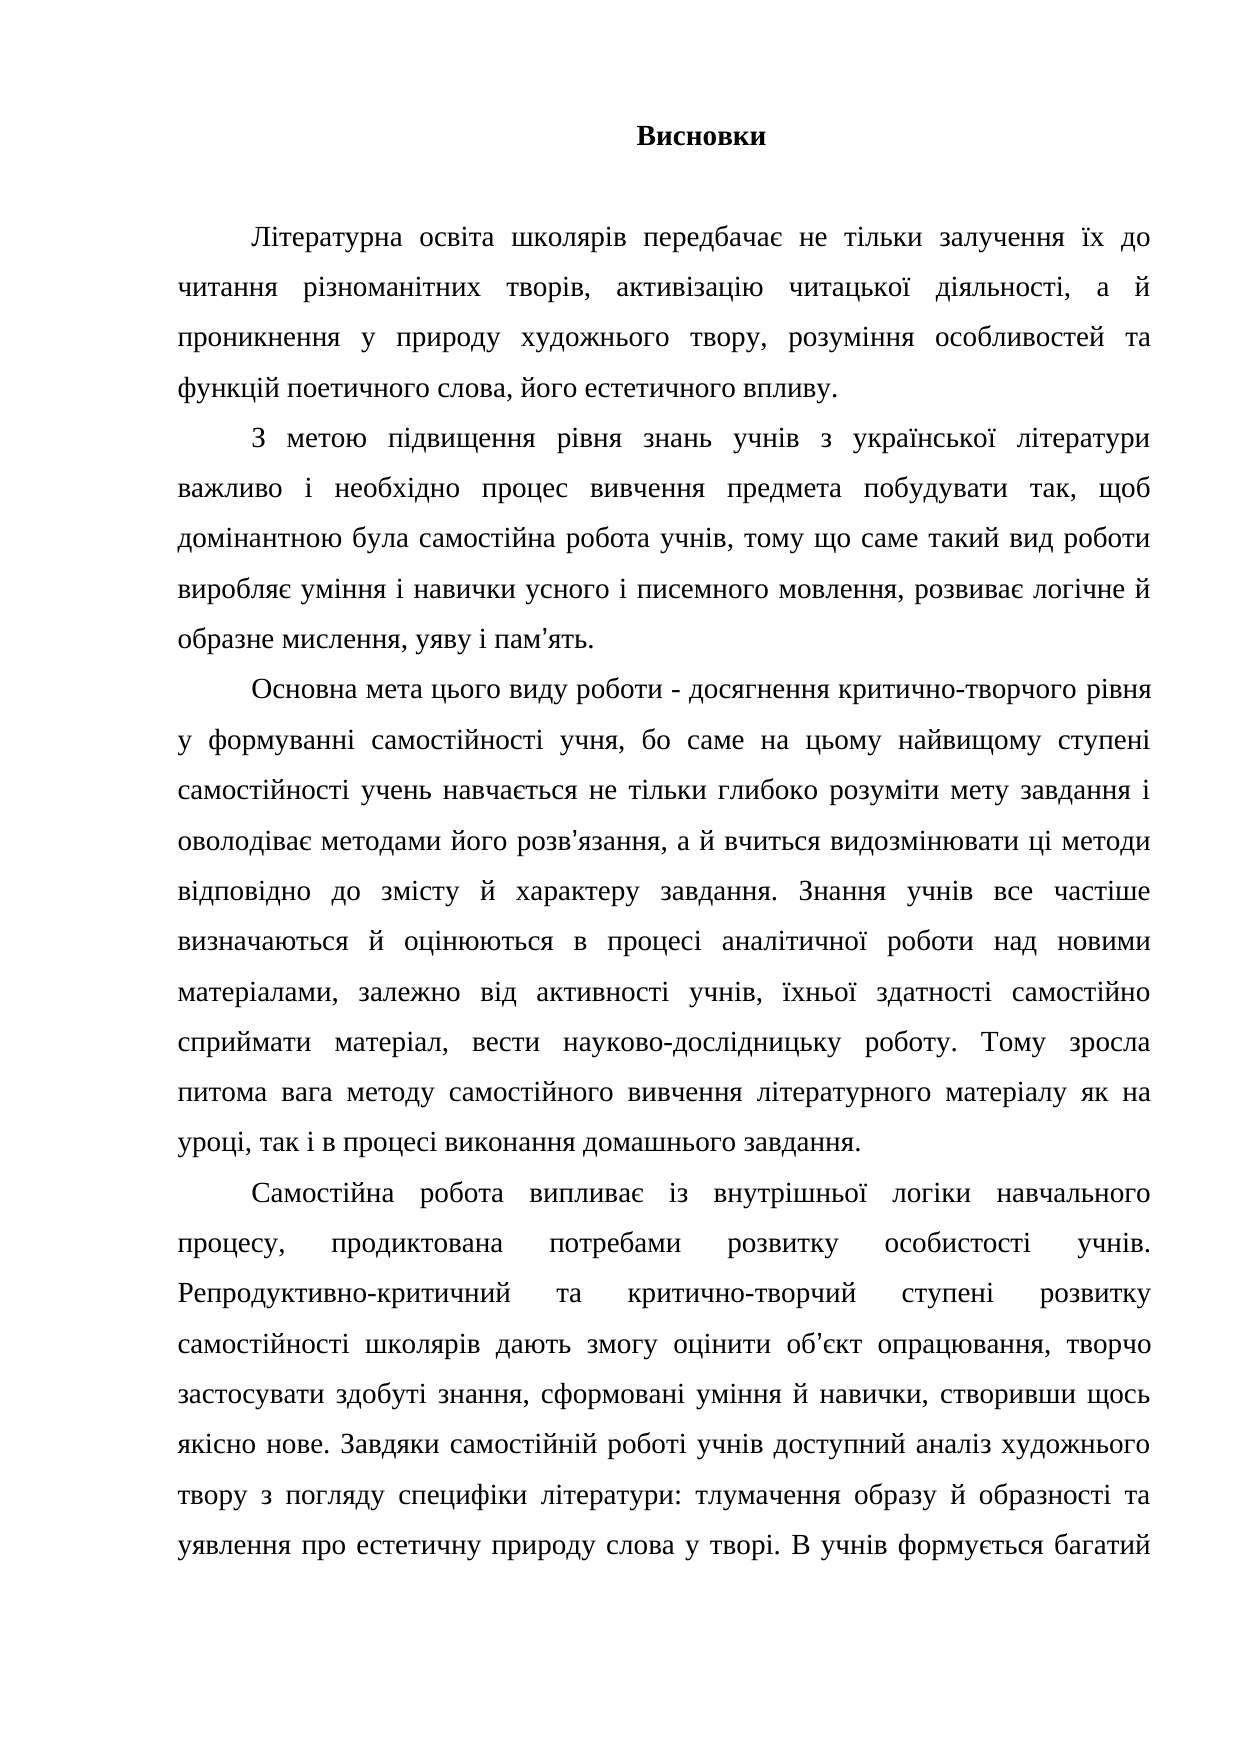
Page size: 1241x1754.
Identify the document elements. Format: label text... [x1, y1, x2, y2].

text Літературна освіта школярів передбачає не тільки залучення їх до читання різноманітних творів, активізацію читацької діяльності, а й проникнення у природу художнього твору, розуміння особливостей та функцій поетичного слова, його естетичного впливу. [177, 219, 1152, 403]
text Висновки [177, 118, 1152, 152]
text Основна мета цього виду роботи - досягнення критично-творчого рівня у формуванні самостійності учня, бо саме на цьому найвищому ступені самостійності учень навчається не тільки глибоко розуміти мету завдання і оволодіває методами його розвязання, а й вчиться видозмінювати ці методи відповідно до змісту й характеру завдання. Знання учнів все частіше визначаються й оцінюються в процесі аналітичної роботи над новими матеріалами, залежно від активності учнів, їхньої здатності самостійно сприймати матеріал, вести науково-дослідницьку роботу. Тому зросла питома вага методу самостійного вивчення літературного матеріалу як на уроці, так і в процесі виконання домашнього завдання. [177, 672, 1152, 1158]
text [177, 1175, 1152, 1561]
text З метою підвищення рівня знань учнів з української літератури важливо і необхідно процес вивчення предмета побудувати так, щоб домінантною була самостійна робота учнів, тому що саме такий вид роботи виробляє уміння і навички усного і писемного мовлення, розвиває логічне й образне мислення, уяву і память. [177, 420, 1152, 655]
